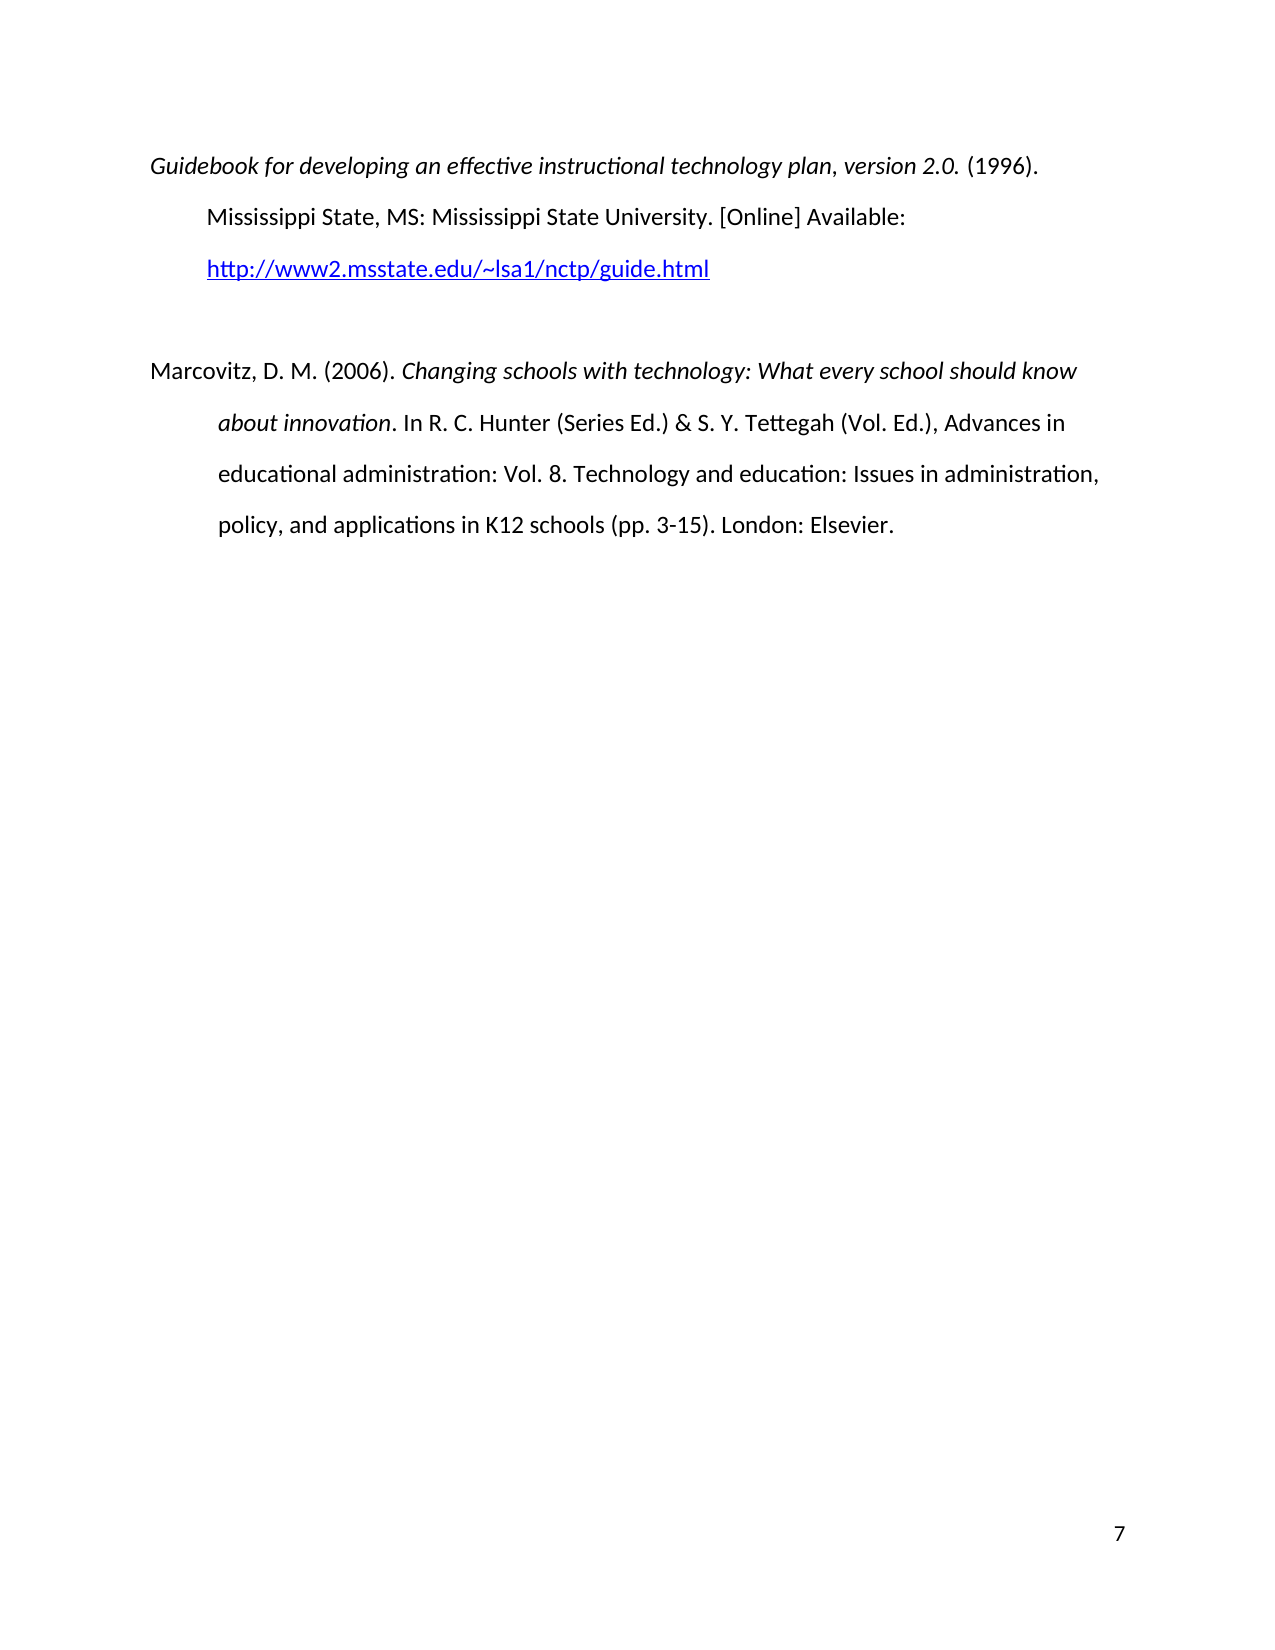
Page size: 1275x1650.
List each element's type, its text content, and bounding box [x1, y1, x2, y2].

text educational administration: Vol. 8. Technology and education: Issues in administration, [150, 458, 1125, 489]
text Mississippi State, MS: Mississippi State University. [Online] Available: [150, 201, 1125, 232]
text Marcovitz, D. M. (2006). Changing schools with technology: What every school should know [150, 355, 1125, 386]
text policy, and applications in K12 schools (pp. 3-15). London: Elsevier. [150, 509, 1125, 540]
text about innovation. In R. C. Hunter (Series Ed.) & S. Y. Tettegah (Vol. Ed.), Advances in [150, 407, 1125, 437]
text http://www2.msstate.edu/~lsa1/nctp/guide.html [150, 253, 1125, 283]
text Guidebook for developing an effective instructional technology plan, version 2.0. (1996). [150, 150, 1125, 181]
